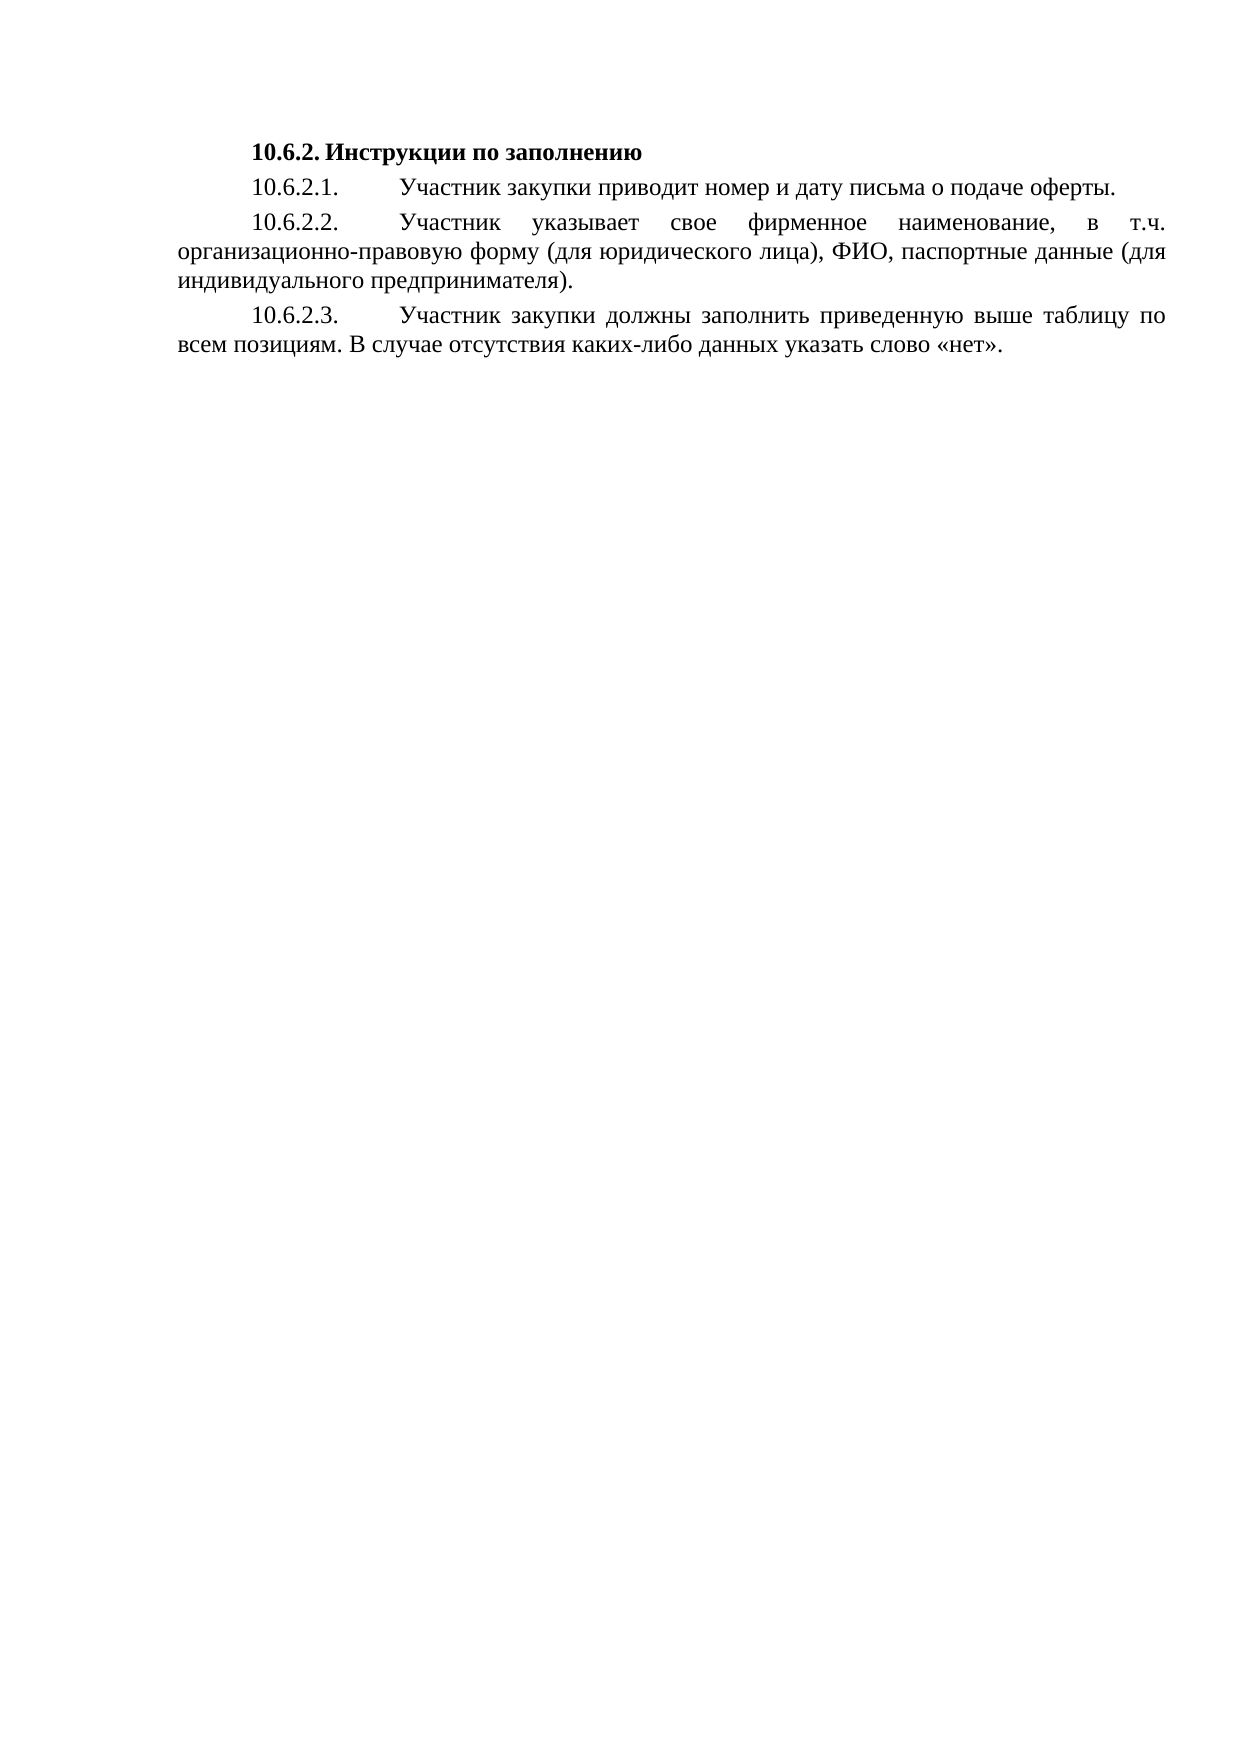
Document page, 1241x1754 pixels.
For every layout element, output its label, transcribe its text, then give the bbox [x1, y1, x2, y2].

list Участник указывает свое фирменное наименование, в т.ч. организационно-правовую форму (для юридического лица), ФИО, паспортные данные (для индивидуального предпринимателя). [177, 207, 1167, 294]
list Инструкции по заполнению [177, 137, 1167, 166]
list Участник закупки должны заполнить приведенную выше таблицу по всем позициям. В случае отсутствия каких-либо данных указать слово «нет». [177, 300, 1167, 357]
list Участник закупки приводит номер и дату письма о подаче оферты. [177, 172, 1167, 201]
